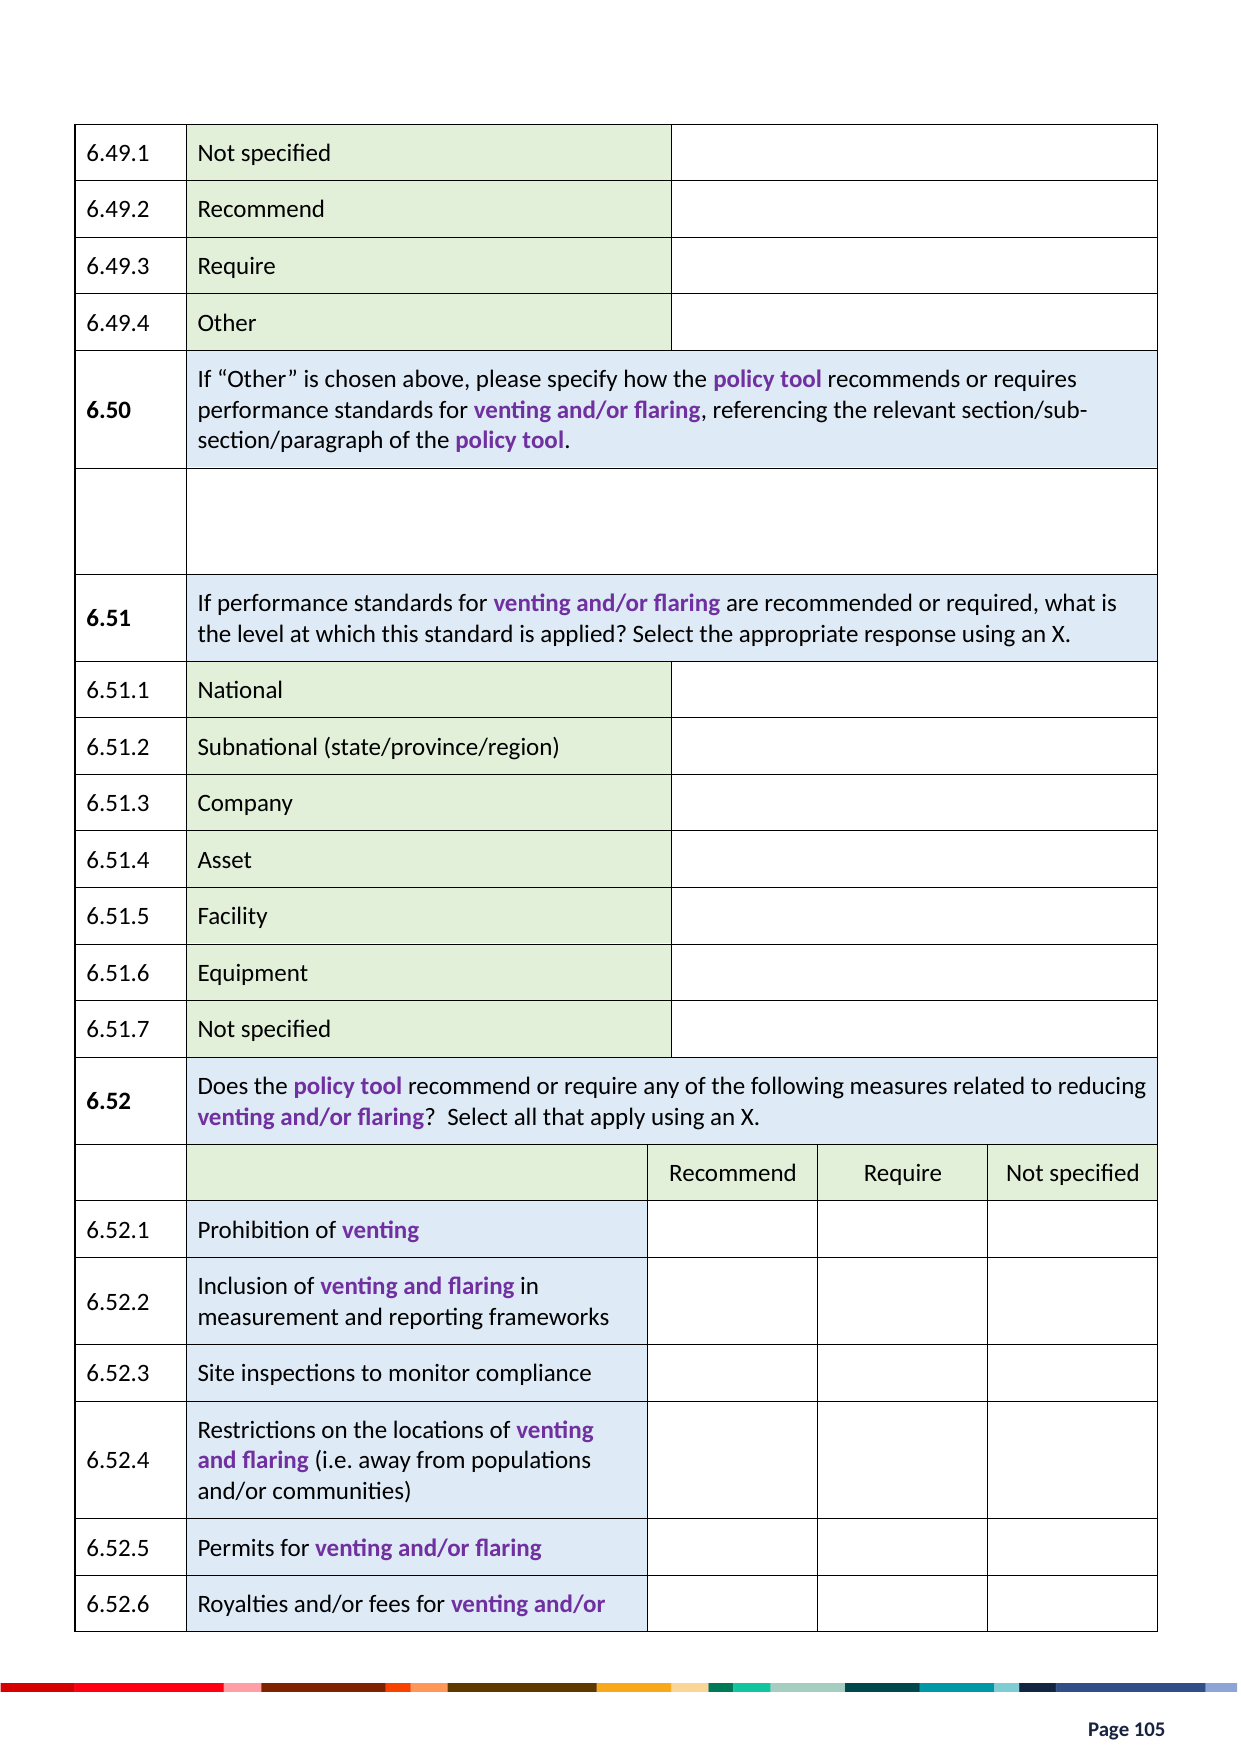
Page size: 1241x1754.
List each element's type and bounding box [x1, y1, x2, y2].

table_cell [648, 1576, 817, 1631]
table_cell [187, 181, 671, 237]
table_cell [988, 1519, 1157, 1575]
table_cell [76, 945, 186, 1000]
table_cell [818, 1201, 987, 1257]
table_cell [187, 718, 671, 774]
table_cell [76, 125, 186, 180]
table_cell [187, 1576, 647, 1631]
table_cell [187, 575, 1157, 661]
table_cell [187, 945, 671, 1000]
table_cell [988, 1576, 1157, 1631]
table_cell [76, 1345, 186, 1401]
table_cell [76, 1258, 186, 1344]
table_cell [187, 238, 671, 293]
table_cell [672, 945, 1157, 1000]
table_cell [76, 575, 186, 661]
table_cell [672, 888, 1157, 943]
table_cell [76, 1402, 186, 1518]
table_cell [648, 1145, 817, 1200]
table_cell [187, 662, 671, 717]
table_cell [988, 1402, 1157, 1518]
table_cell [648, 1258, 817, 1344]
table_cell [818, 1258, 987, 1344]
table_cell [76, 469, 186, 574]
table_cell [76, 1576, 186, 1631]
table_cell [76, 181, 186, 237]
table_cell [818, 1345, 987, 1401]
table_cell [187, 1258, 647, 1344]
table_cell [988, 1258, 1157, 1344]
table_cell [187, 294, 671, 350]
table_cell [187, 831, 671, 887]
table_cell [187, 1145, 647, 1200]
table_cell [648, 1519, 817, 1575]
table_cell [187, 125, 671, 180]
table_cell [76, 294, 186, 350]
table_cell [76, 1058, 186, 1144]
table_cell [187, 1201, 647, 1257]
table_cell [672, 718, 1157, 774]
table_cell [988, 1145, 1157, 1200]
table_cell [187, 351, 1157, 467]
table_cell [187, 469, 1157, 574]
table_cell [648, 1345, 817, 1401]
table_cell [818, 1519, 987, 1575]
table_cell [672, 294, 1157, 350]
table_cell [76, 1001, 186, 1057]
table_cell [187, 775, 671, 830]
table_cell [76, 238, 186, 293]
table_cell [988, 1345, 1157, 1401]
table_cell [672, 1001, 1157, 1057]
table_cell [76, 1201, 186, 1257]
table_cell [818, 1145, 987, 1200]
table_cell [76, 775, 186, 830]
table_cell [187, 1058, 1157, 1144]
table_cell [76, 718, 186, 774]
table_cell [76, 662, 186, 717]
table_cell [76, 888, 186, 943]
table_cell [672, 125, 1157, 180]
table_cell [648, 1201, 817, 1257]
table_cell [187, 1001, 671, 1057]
picture [0, 1683, 1236, 1692]
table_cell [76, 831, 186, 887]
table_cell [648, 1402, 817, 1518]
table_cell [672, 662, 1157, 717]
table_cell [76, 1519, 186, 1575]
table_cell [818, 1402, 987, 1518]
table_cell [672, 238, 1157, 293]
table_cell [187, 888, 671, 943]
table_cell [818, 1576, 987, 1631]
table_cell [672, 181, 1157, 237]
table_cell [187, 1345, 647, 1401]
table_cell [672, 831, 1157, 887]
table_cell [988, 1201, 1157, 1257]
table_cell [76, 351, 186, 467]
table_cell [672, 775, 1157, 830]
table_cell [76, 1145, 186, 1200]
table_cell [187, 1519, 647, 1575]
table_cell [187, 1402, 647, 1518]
